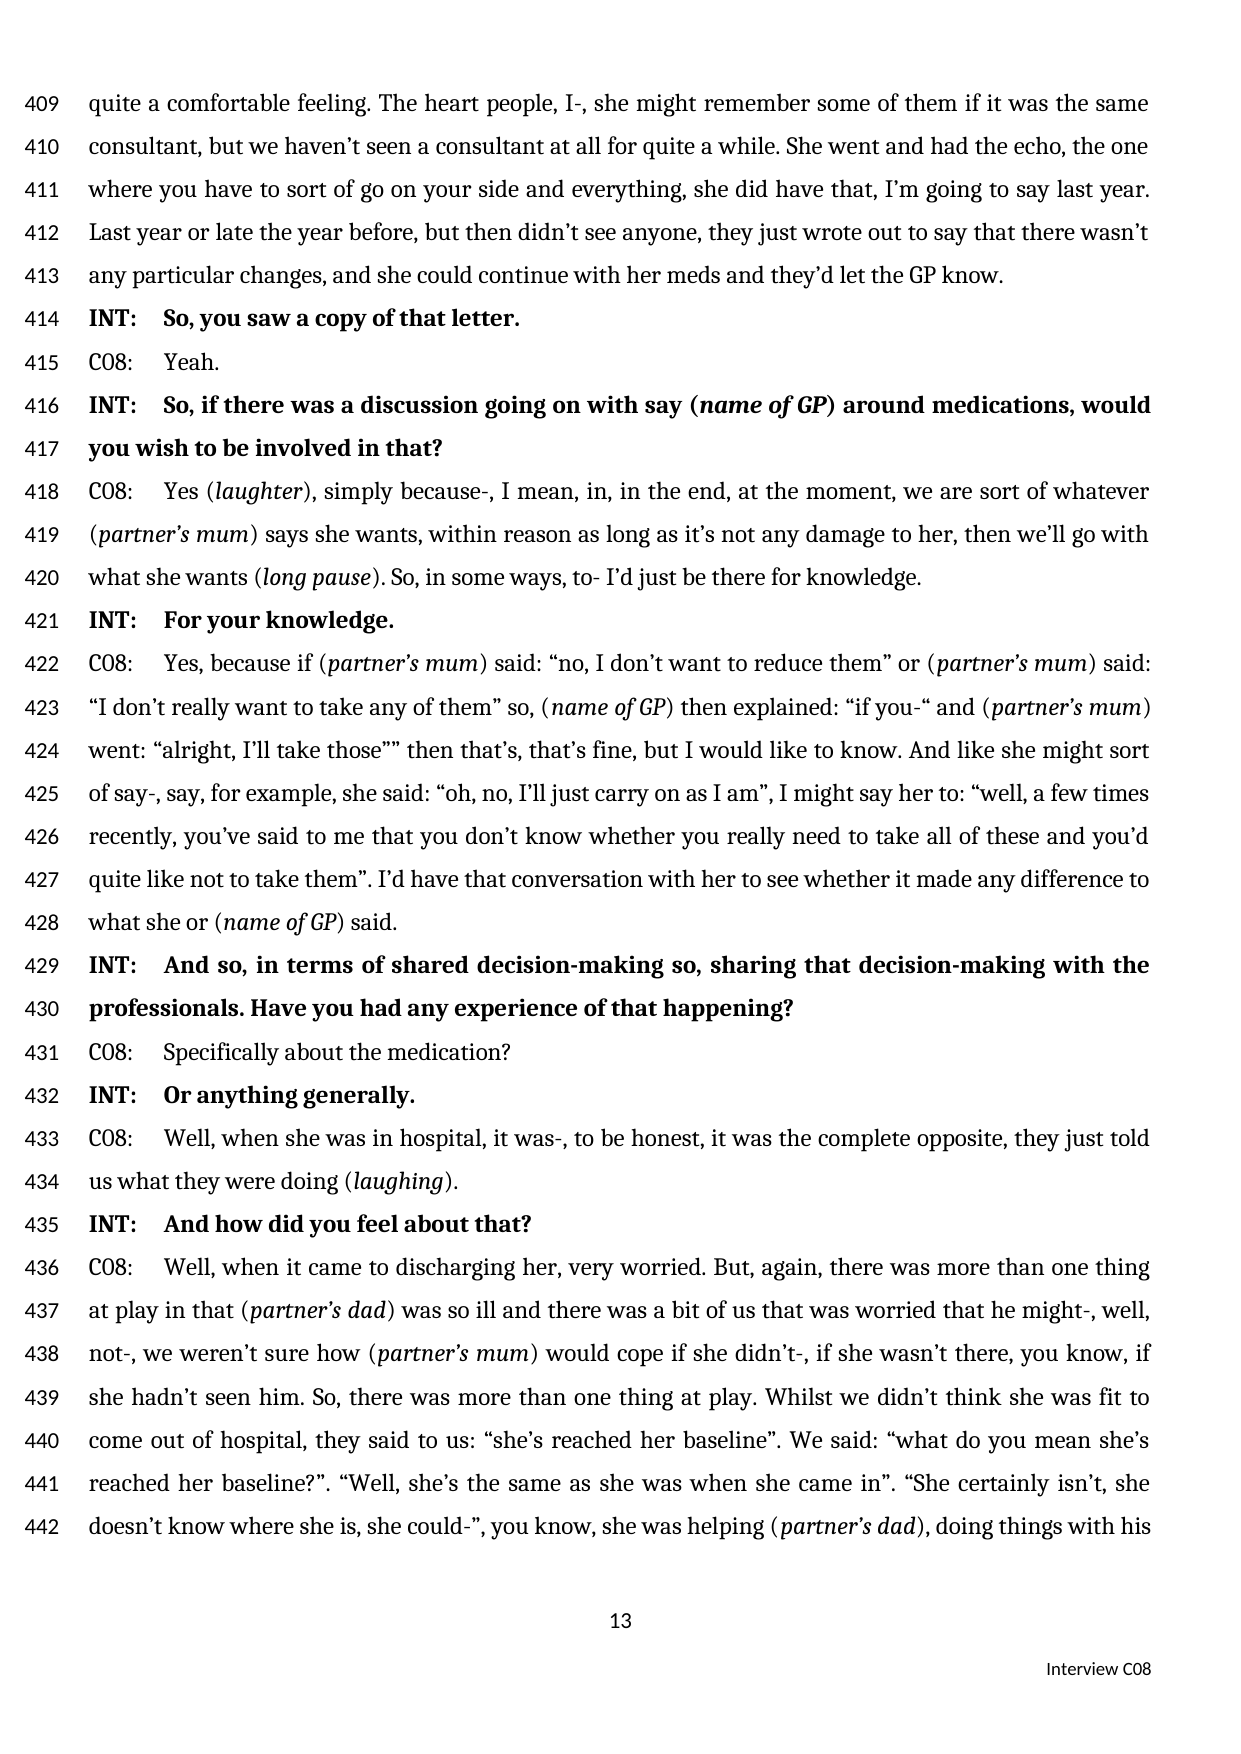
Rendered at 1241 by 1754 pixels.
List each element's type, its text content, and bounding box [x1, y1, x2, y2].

text INT: So, if there was a discussion going on with say (name of GP) around medications, would you wish to be involved in that? [89, 391, 1152, 462]
text C08: Yes, because if (partner’s mum) said: “no, I don’t want to reduce them” or (partner’s mum) said: “I don’t really want to take any of them” so, (name of GP) then explained: “if you-“ and (partner’s mum) went: “alright, I’ll take those”” then that’s, that’s fine, but I would like to know. And like she might sort of say-, say, for example, she said: “oh, no, I’ll just carry on as I am”, I might say her to: “well, a few times recently, you’ve said to me that you don’t know whether you really need to take all of these and you’d quite like not to take them”. I’d have that conversation with her to see whether it made any difference to what she or (name of GP) said. [89, 649, 1152, 937]
text INT: For your knowledge. [89, 606, 1152, 635]
text C08: Yeah. [89, 347, 1152, 376]
text INT: And so, in terms of shared decision-making so, sharing that decision-making with the professionals. Have you had any experience of that happening? [89, 951, 1152, 1023]
text INT: So, you saw a copy of that letter. [89, 304, 1152, 333]
text INT: And how did you feel about that? [89, 1210, 1152, 1239]
text INT: Or anything generally. [89, 1081, 1152, 1109]
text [89, 89, 1152, 290]
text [89, 1253, 1152, 1541]
text C08: Yes (laughter), simply because-, I mean, in, in the end, at the moment, we are sort of whatever (partner’s mum) says she wants, within reason as long as it’s not any damage to her, then we’ll go with what she wants (long pause). So, in some ways, to- I’d just be there for knowledge. [89, 477, 1152, 592]
text C08: Specifically about the medication? [89, 1037, 1152, 1066]
text C08: Well, when she was in hospital, it was-, to be honest, it was the complete opposite, they just told us what they were doing (laughing). [89, 1124, 1152, 1196]
